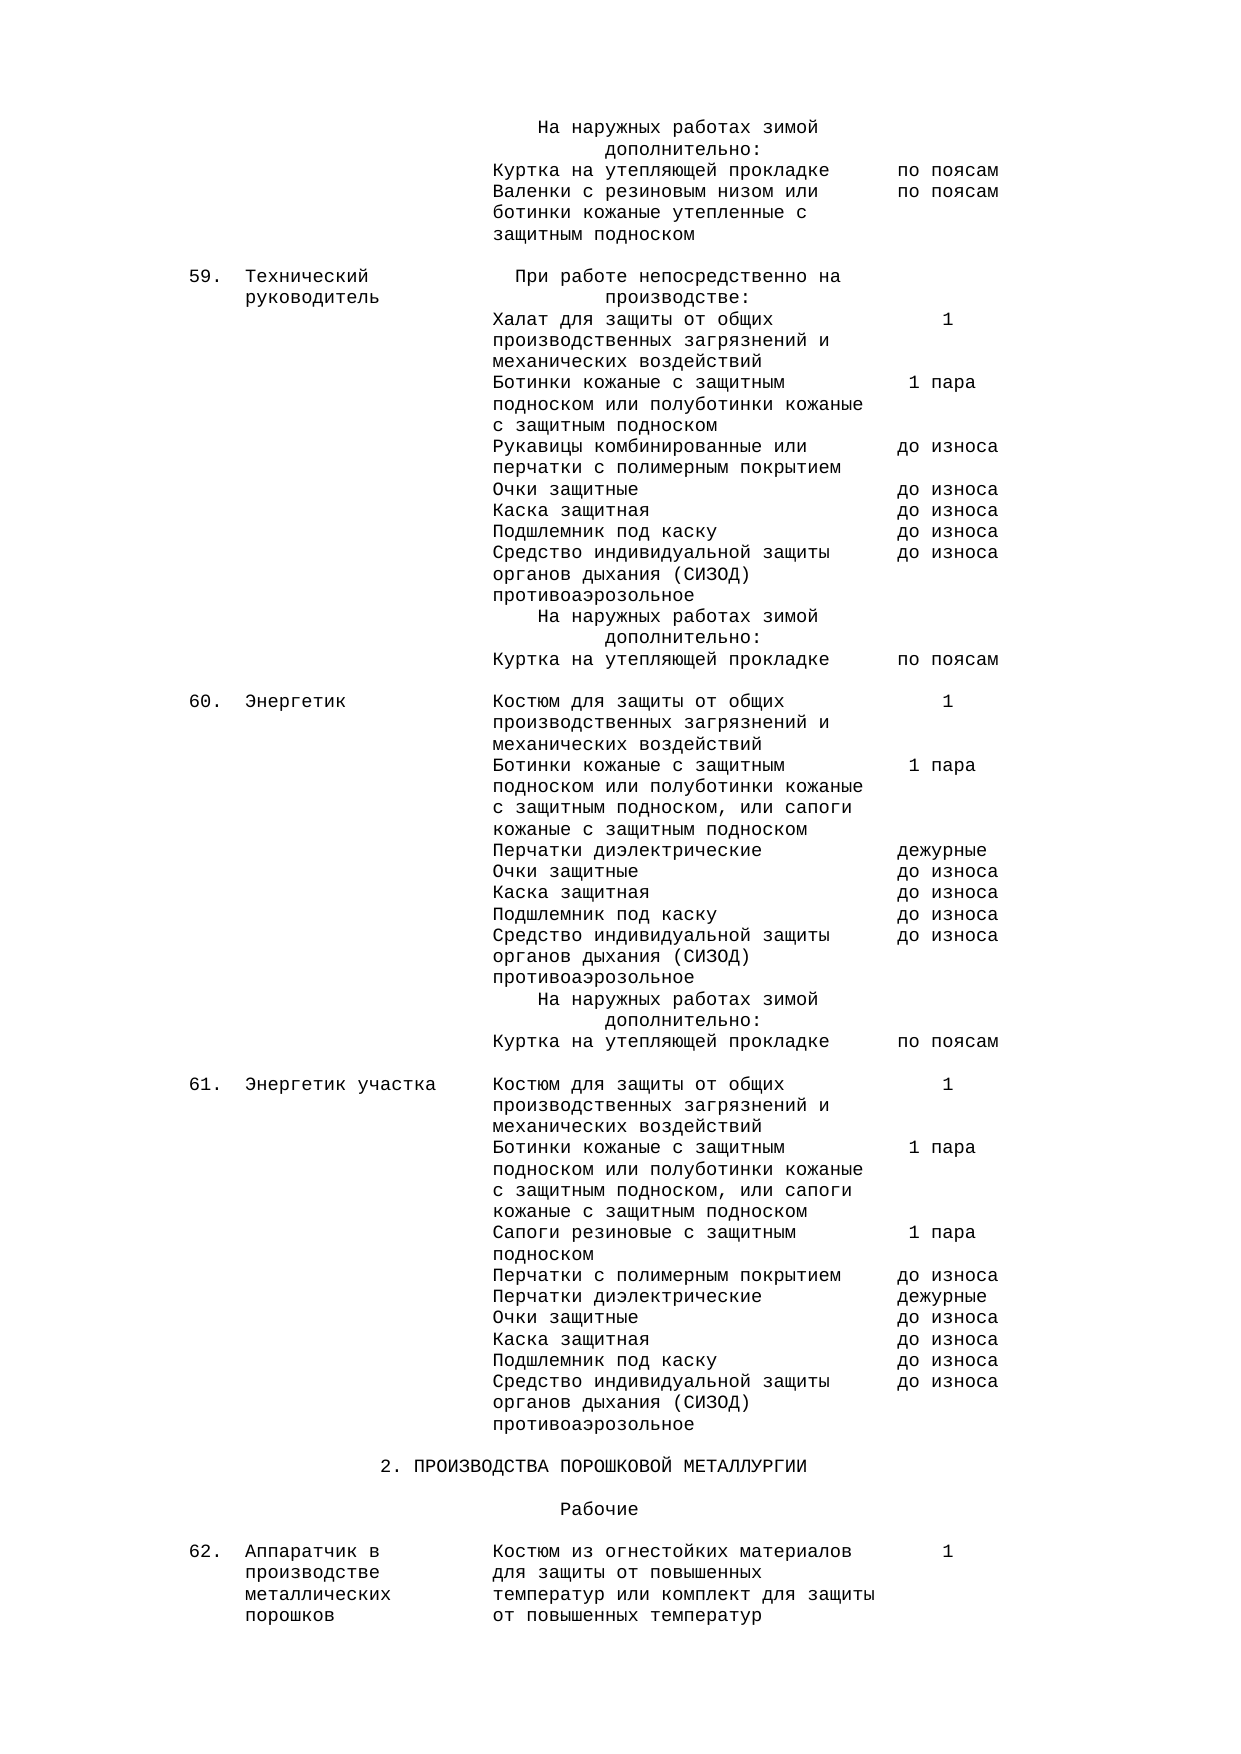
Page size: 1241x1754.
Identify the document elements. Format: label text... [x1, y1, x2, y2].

text Куртка на утепляющей прокладке по поясам [177, 161, 1152, 182]
text производственных загрязнений и [177, 1096, 1152, 1117]
text Рукавицы комбинированные или до износа [177, 437, 1152, 458]
text На наружных работах зимой [177, 989, 1152, 1011]
text руководитель производстве: [177, 288, 1152, 309]
text подноском [177, 1244, 1152, 1266]
text Перчатки диэлектрические дежурные [177, 841, 1152, 862]
text подноском или полуботинки кожаные [177, 777, 1152, 798]
text Очки защитные до износа [177, 862, 1152, 883]
text Средство индивидуальной защиты до износа [177, 926, 1152, 947]
text дополнительно: [177, 139, 1152, 161]
text Перчатки диэлектрические дежурные [177, 1287, 1152, 1308]
text органов дыхания (СИЗОД) [177, 1393, 1152, 1414]
text противоаэрозольное [177, 1414, 1152, 1436]
text Куртка на утепляющей прокладке по поясам [177, 649, 1152, 671]
text дополнительно: [177, 628, 1152, 649]
text подноском или полуботинки кожаные [177, 394, 1152, 416]
text производственных загрязнений и [177, 713, 1152, 734]
text механических воздействий [177, 352, 1152, 373]
text 61. Энергетик участка Костюм для защиты от общих 1 [177, 1074, 1152, 1096]
text порошков от повышенных температур [177, 1606, 1152, 1627]
text Перчатки с полимерным покрытием до износа [177, 1266, 1152, 1287]
text механических воздействий [177, 1117, 1152, 1138]
text противоаэрозольное [177, 968, 1152, 989]
text механических воздействий [177, 734, 1152, 756]
text Подшлемник под каску до износа [177, 904, 1152, 926]
text производственных загрязнений и [177, 331, 1152, 352]
text Ботинки кожаные с защитным 1 пара [177, 756, 1152, 777]
text 62. Аппаратчик в Костюм из огнестойких материалов 1 [177, 1542, 1152, 1563]
text 60. Энергетик Костюм для защиты от общих 1 [177, 692, 1152, 713]
text Валенки с резиновым низом или по поясам [177, 182, 1152, 203]
text с защитным подноском, или сапоги [177, 798, 1152, 819]
text Каска защитная до износа [177, 501, 1152, 522]
text органов дыхания (СИЗОД) [177, 947, 1152, 968]
text Рабочие [177, 1499, 1152, 1521]
text Халат для защиты от общих 1 [177, 309, 1152, 331]
text органов дыхания (СИЗОД) [177, 564, 1152, 586]
text На наружных работах зимой [177, 118, 1152, 139]
text Очки защитные до износа [177, 479, 1152, 501]
text Каска защитная до износа [177, 883, 1152, 904]
text На наружных работах зимой [177, 607, 1152, 628]
text кожаные с защитным подноском [177, 1202, 1152, 1223]
text дополнительно: [177, 1011, 1152, 1032]
text Куртка на утепляющей прокладке по поясам [177, 1032, 1152, 1053]
text подноском или полуботинки кожаные [177, 1159, 1152, 1181]
text 59. Технический При работе непосредственно на [177, 267, 1152, 288]
text Подшлемник под каску до износа [177, 522, 1152, 543]
text Средство индивидуальной защиты до износа [177, 1372, 1152, 1393]
text Каска защитная до износа [177, 1329, 1152, 1351]
text Сапоги резиновые с защитным 1 пара [177, 1223, 1152, 1244]
text защитным подноском [177, 224, 1152, 246]
text противоаэрозольное [177, 586, 1152, 607]
text металлических температур или комплект для защиты [177, 1584, 1152, 1606]
text производстве для защиты от повышенных [177, 1563, 1152, 1584]
text Ботинки кожаные с защитным 1 пара [177, 373, 1152, 394]
text с защитным подноском [177, 416, 1152, 437]
text кожаные с защитным подноском [177, 819, 1152, 841]
text Очки защитные до износа [177, 1308, 1152, 1329]
text Подшлемник под каску до износа [177, 1351, 1152, 1372]
text 2. ПРОИЗВОДСТВА ПОРОШКОВОЙ МЕТАЛЛУРГИИ [177, 1457, 1152, 1478]
text с защитным подноском, или сапоги [177, 1181, 1152, 1202]
text Ботинки кожаные с защитным 1 пара [177, 1138, 1152, 1159]
text Средство индивидуальной защиты до износа [177, 543, 1152, 564]
text перчатки с полимерным покрытием [177, 458, 1152, 479]
text ботинки кожаные утепленные с [177, 203, 1152, 224]
